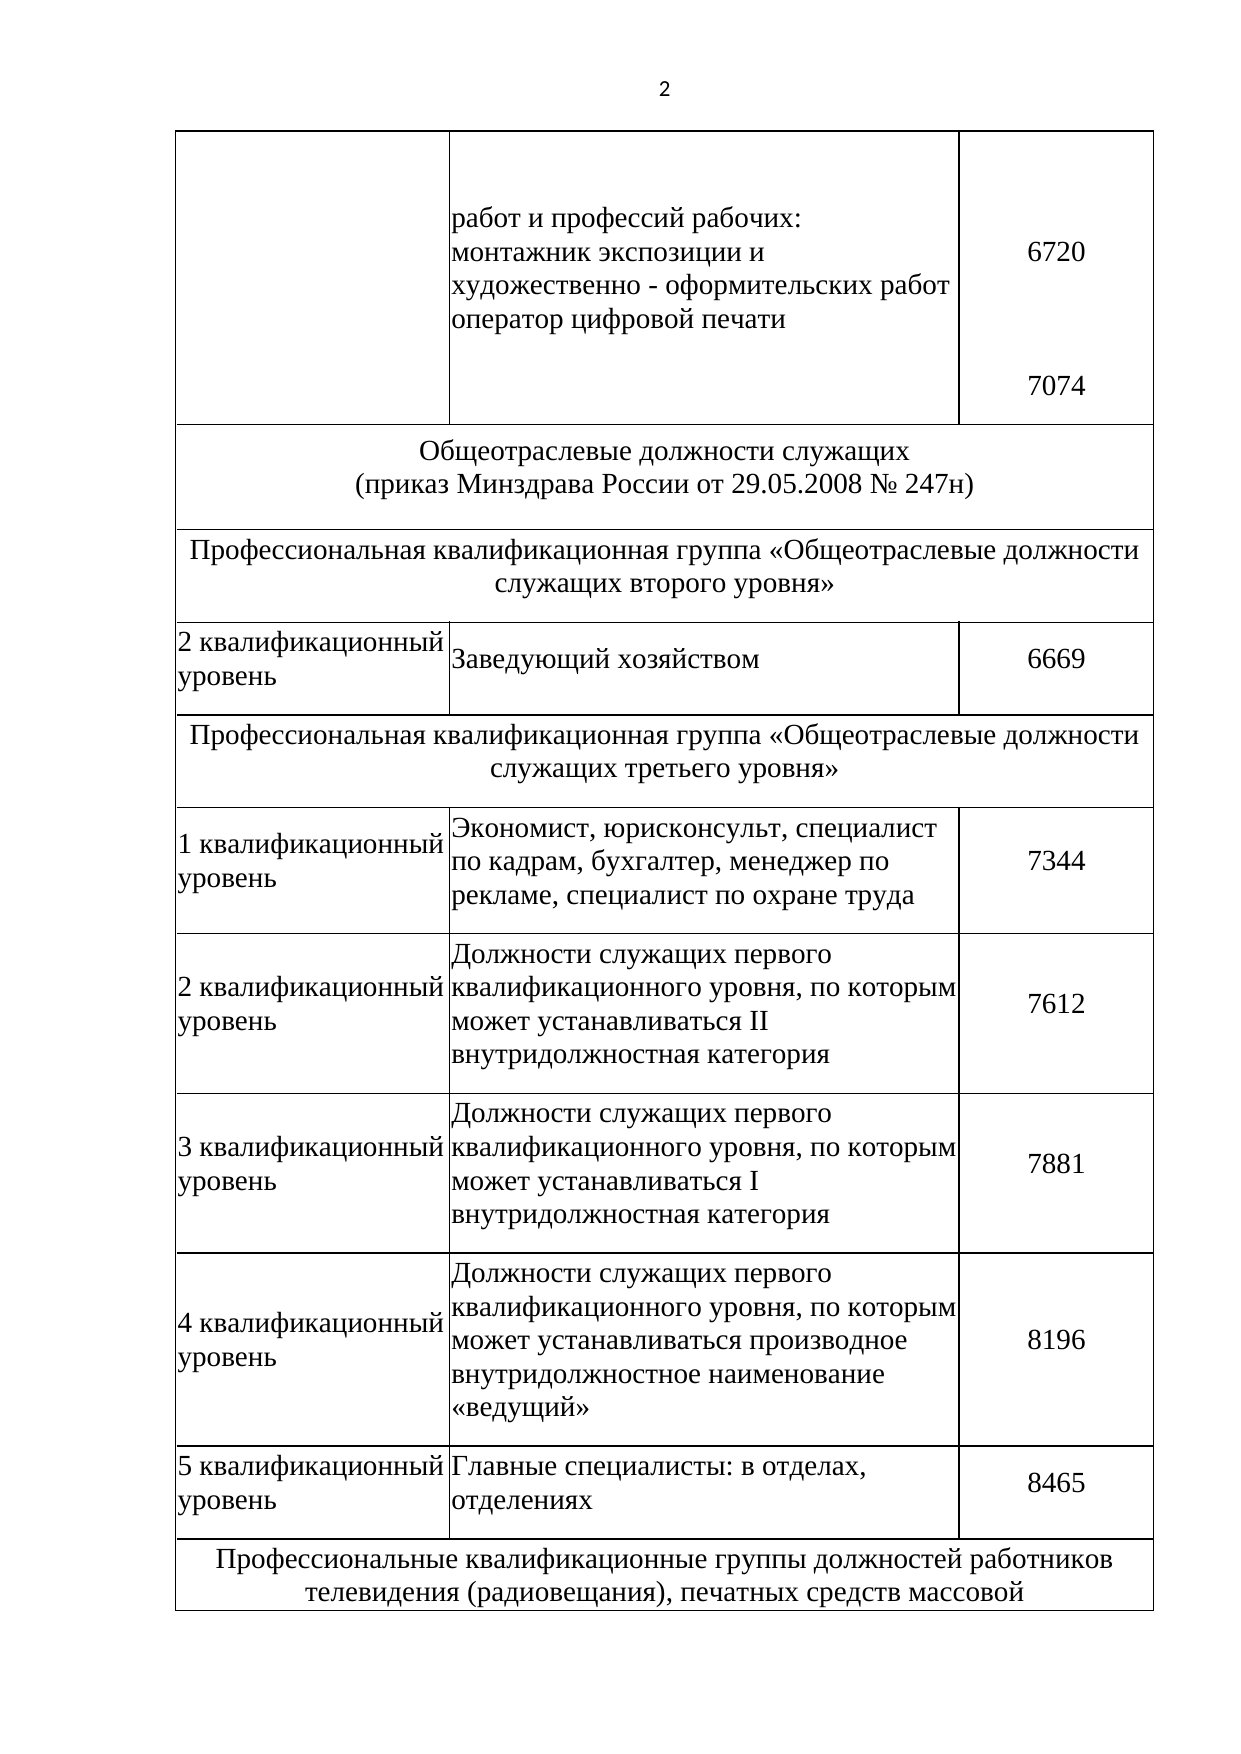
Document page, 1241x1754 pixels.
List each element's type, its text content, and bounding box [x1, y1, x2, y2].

table_cell 7612 [960, 934, 1153, 1092]
table_cell 7881 [960, 1094, 1153, 1252]
table_cell 3 квалификационный уровень [176, 1094, 449, 1252]
table_cell Общеотраслевые должности служащих (приказ Минздрава России от 29.05.2008 № 247н) [176, 425, 1153, 529]
table_cell 1 квалификационный уровень [176, 808, 449, 933]
table_cell Должности служащих первого квалификационного уровня, по которым может устанавливаться производное внутридолжностное наименование «ведущий» [450, 1254, 958, 1445]
table_cell 5 квалификационный уровень [176, 1446, 449, 1538]
table_cell 2 квалификационный уровень [176, 623, 449, 714]
table_cell 7344 [960, 808, 1153, 933]
table_cell 4 квалификационный уровень [176, 1253, 449, 1445]
table_cell 8196 [960, 1254, 1153, 1445]
table_cell 8465 [960, 1447, 1153, 1538]
table_cell Заведующий хозяйством [450, 623, 958, 714]
table_cell Профессиональная квалификационная группа «Общеотраслевые должности служащих второго уровня» [176, 530, 1153, 621]
table_cell Профессиональная квалификационная группа «Общеотраслевые должности служащих третьего уровня» [176, 715, 1153, 807]
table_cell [176, 1539, 1153, 1610]
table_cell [176, 132, 449, 424]
table_cell 6669 [960, 623, 1153, 714]
table_cell Должности служащих первого квалификационного уровня, по которым может устанавливаться II внутридолжностная категория [450, 934, 958, 1092]
table_cell Экономист, юрисконсульт, специалист по кадрам, бухгалтер, менеджер по рекламе, специалист по охране труда [450, 808, 958, 933]
table_cell Должности служащих первого квалификационного уровня, по которым может устанавливаться I внутридолжностная категория [450, 1094, 958, 1252]
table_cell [450, 132, 958, 424]
table_cell 2 квалификационный уровень [176, 934, 449, 1092]
table_cell Главные специалисты: в отделах, отделениях [450, 1447, 958, 1538]
table_cell 6720 7074 [960, 132, 1153, 424]
